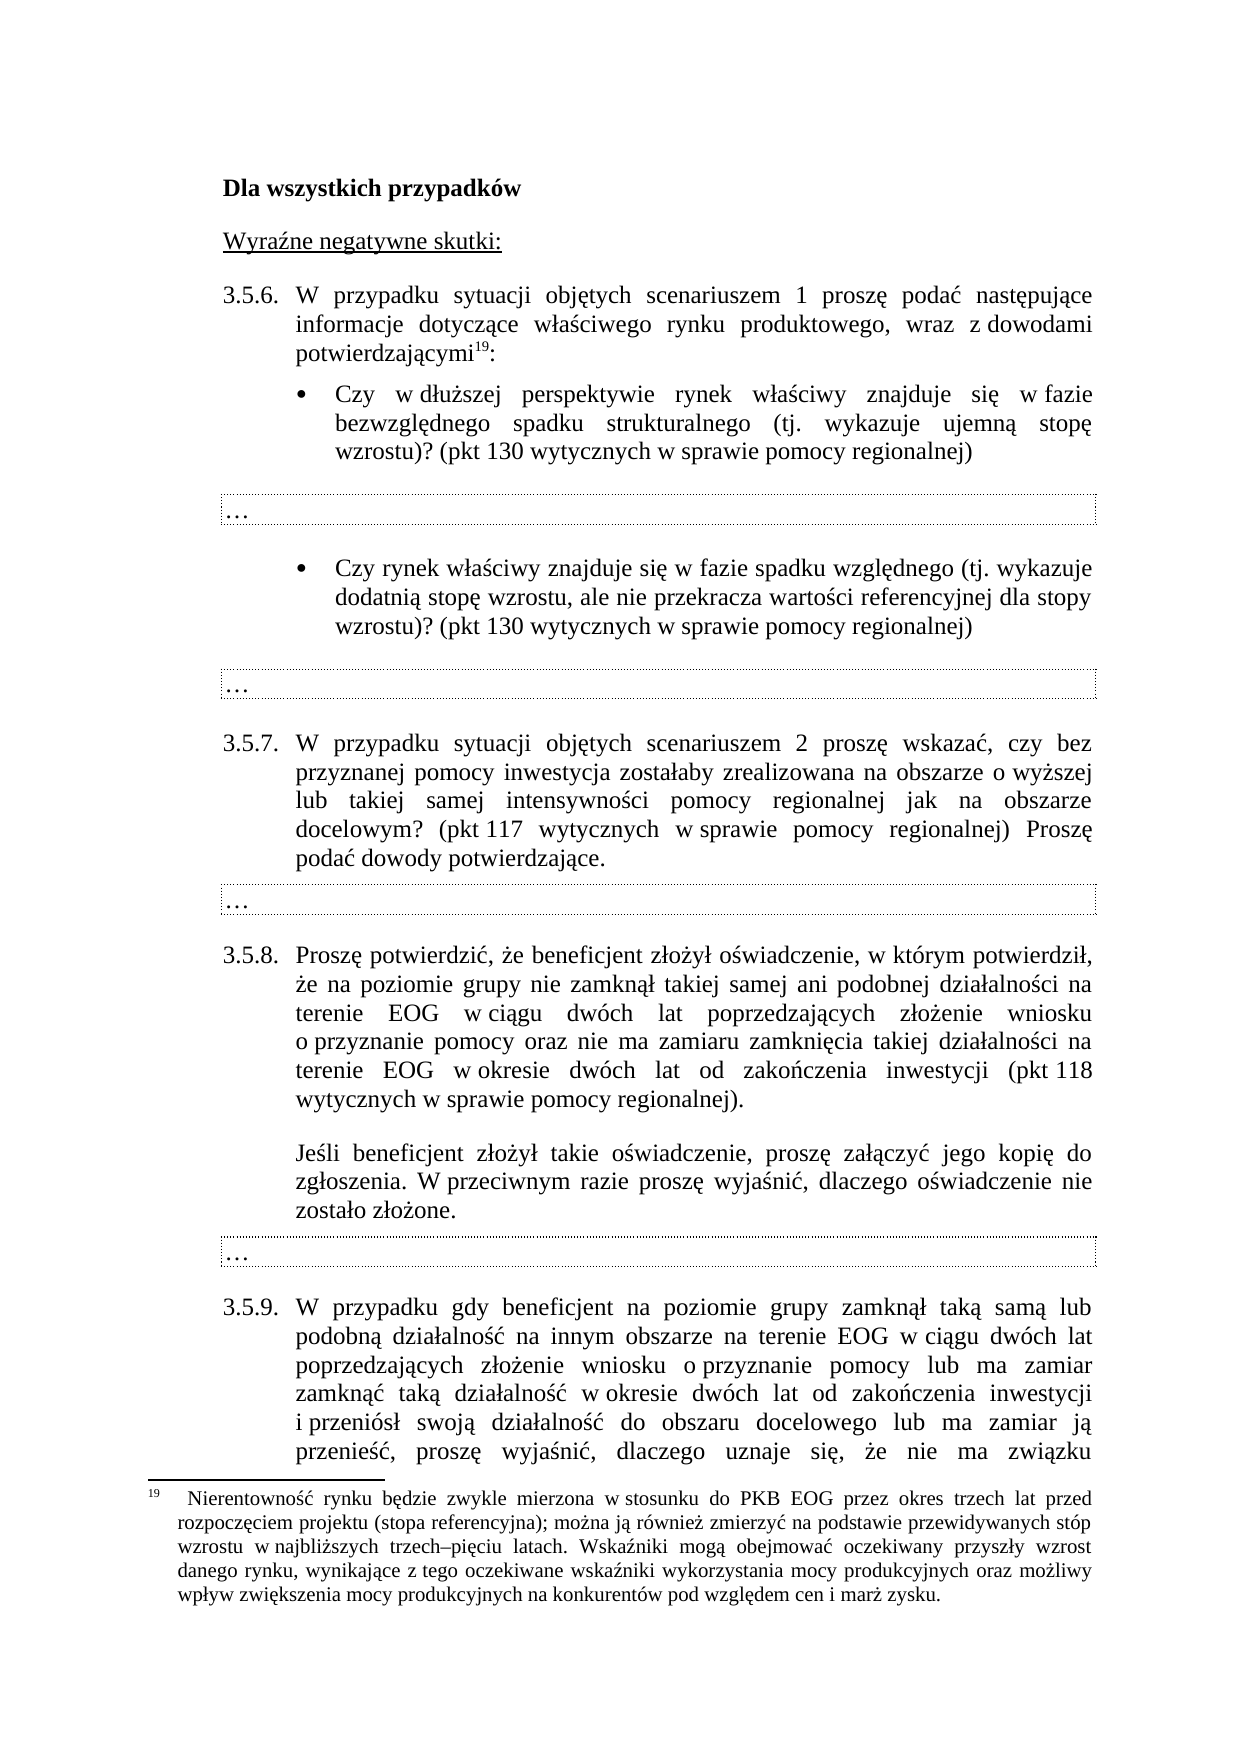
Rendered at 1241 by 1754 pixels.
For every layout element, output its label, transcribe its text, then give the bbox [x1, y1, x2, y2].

text Czy rynek właściwy znajduje się w fazie spadku względnego (tj. wykazuje dodatnią stopę wzrostu, ale nie przekracza wartości referencyjnej dla stopy wzrostu)? (pkt 130 wytycznych w sprawie pomocy regionalnej) [297, 553, 1093, 640]
list W przypadku sytuacji objętych scenariuszem 1 proszę podać następujące informacje dotyczące właściwego rynku produktowego, wraz z dowodami potwierdzającymi: [223, 280, 1093, 366]
table_header … [221, 884, 1096, 914]
text Wyraźne negatywne skutki: [223, 226, 1093, 255]
list W przypadku sytuacji objętych scenariuszem 2 proszę wskazać, czy bez przyznanej pomocy inwestycja zostałaby zrealizowana na obszarze o wyższej lub takiej samej intensywności pomocy regionalnej jak na obszarze docelowym? (pkt 117 wytycznych w sprawie pomocy regionalnej) Proszę podać dowody potwierdzające. [223, 728, 1093, 872]
table_header … [221, 494, 1096, 524]
text Jeśli beneficjent złożył takie oświadczenie, proszę załączyć jego kopię do zgłoszenia. W przeciwnym razie proszę wyjaśnić, dlaczego oświadczenie nie zostało złożone. [295, 1138, 1093, 1224]
text Czy w dłuższej perspektywie rynek właściwy znajduje się w fazie bezwzględnego spadku strukturalnego (tj. wykazuje ujemną stopę wzrostu)? (pkt 130 wytycznych w sprawie pomocy regionalnej) [297, 379, 1093, 465]
table_header … [221, 669, 1096, 698]
table_header … [221, 1236, 1096, 1266]
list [223, 1292, 1093, 1465]
list Proszę potwierdzić, że beneficjent złożył oświadczenie, w którym potwierdził, że na poziomie grupy nie zamknął takiej samej ani podobnej działalności na terenie EOG w ciągu dwóch lat poprzedzających złożenie wniosku o przyznanie pomocy oraz nie ma zamiaru zamknięcia takiej działalności na terenie EOG w okresie dwóch lat od zakończenia inwestycji (pkt 118 wytycznych w sprawie pomocy regionalnej). [223, 940, 1093, 1113]
text Dla wszystkich przypadków [223, 173, 1093, 201]
